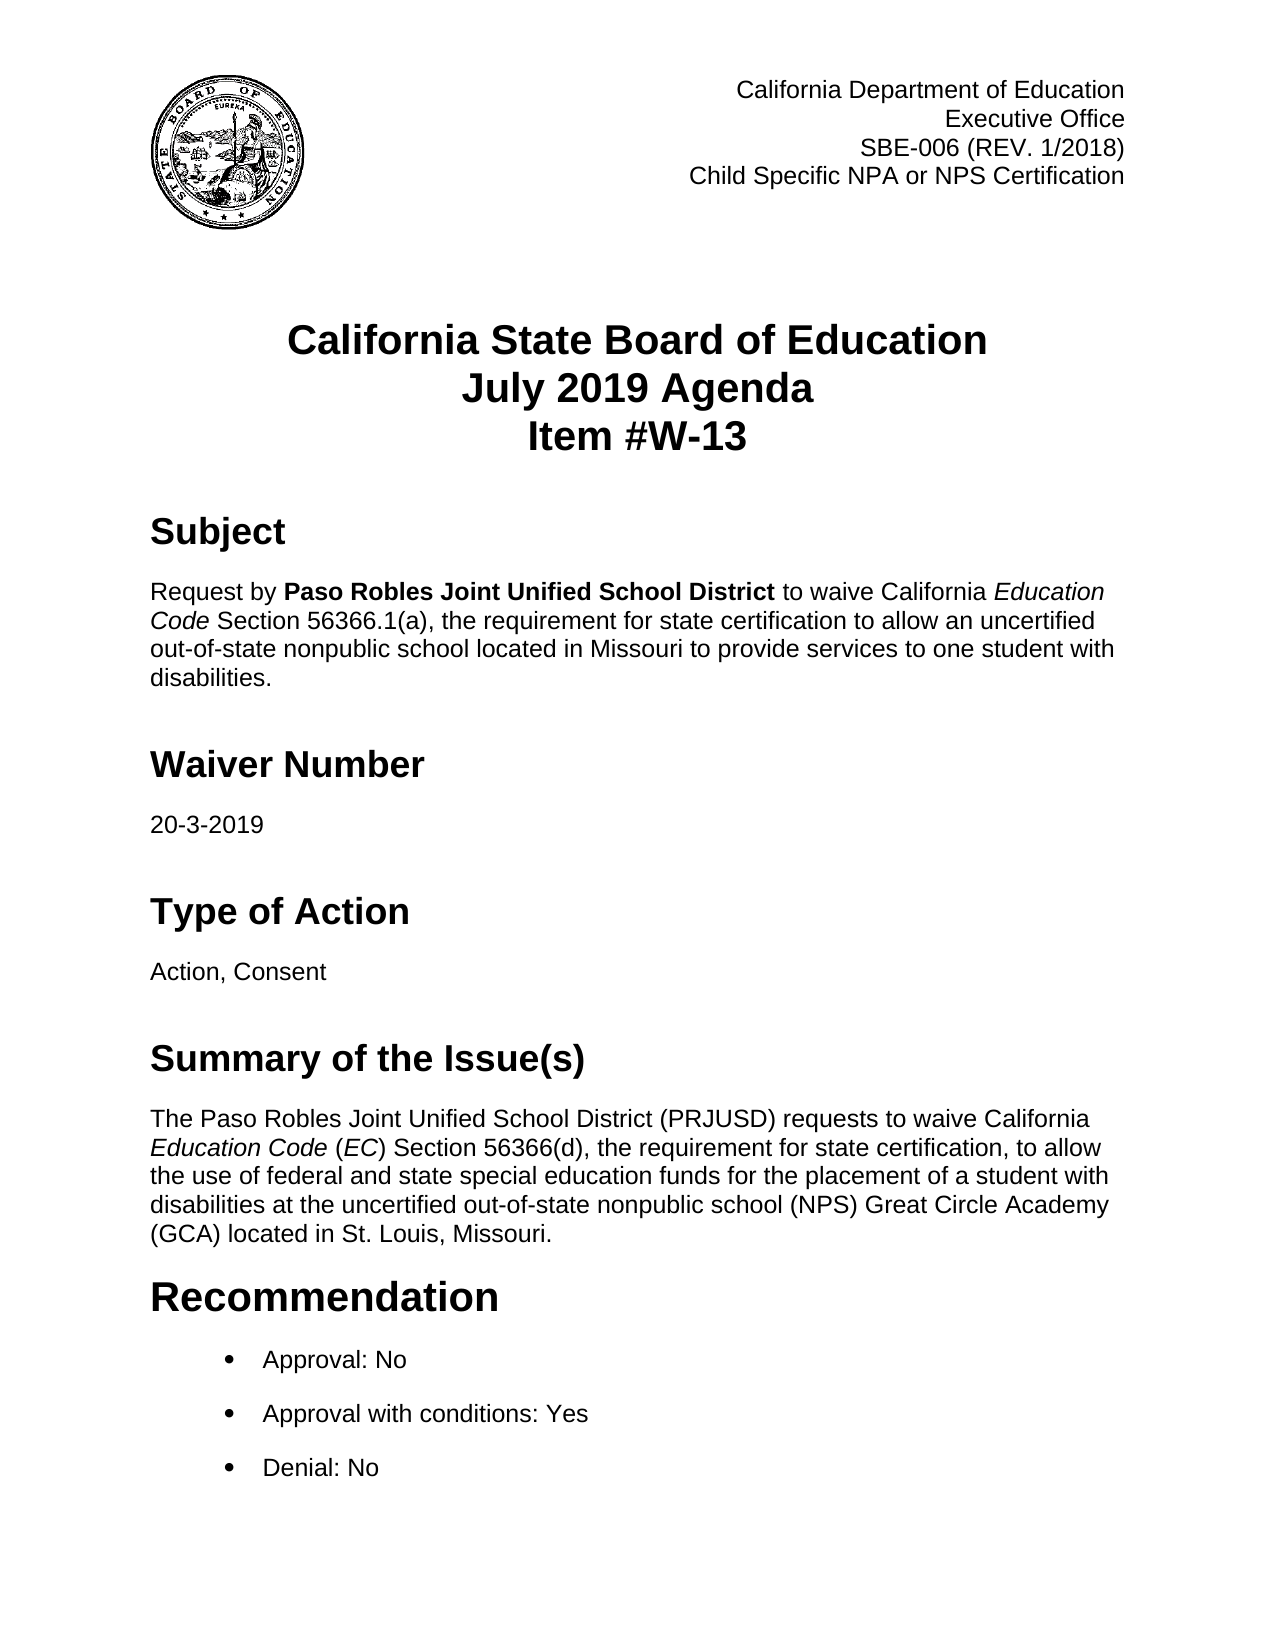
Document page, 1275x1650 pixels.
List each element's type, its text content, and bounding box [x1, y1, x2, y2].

text 20-3-2019 [150, 810, 1125, 839]
subtitle Subject [150, 509, 1125, 552]
list Approval: No [225, 1346, 1125, 1374]
text SBE-006 (REV. 1/2018) [675, 132, 1125, 161]
list Approval with conditions: Yes [225, 1399, 1125, 1428]
subtitle Summary of the Issue(s) [150, 1036, 1125, 1079]
text Child Specific NPA or NPS Certification [675, 161, 1125, 190]
text The Paso Robles Joint Unified School District (PRJUSD) requests to waive California Education Code (EC) Section 56366(d), the requirement for state certification, to allow the use of federal and state special education funds for the placement of a student with disabilities at the uncertified out-of-state nonpublic school (NPS) Great Circle Academy (GCA) located in St. Louis, Missouri. [150, 1104, 1125, 1248]
subtitle Recommendation [150, 1273, 1125, 1321]
subtitle Type of Action [150, 889, 1125, 932]
subtitle California State Board of Education July 2019 Agenda Item #W-13 [150, 315, 1125, 459]
text Executive Office [675, 104, 1125, 132]
picture [150, 75, 305, 230]
text Request by Paso Robles Joint Unified School District to waive California Education Code Section 56366.1(a), the requirement for state certification to allow an uncertified out-of-state nonpublic school located in Missouri to provide services to one student with disabilities. [150, 577, 1125, 692]
list Denial: No [225, 1453, 1125, 1482]
text California Department of Education [675, 75, 1125, 104]
text Action, Consent [150, 957, 1125, 986]
subtitle Waiver Number [150, 742, 1125, 785]
